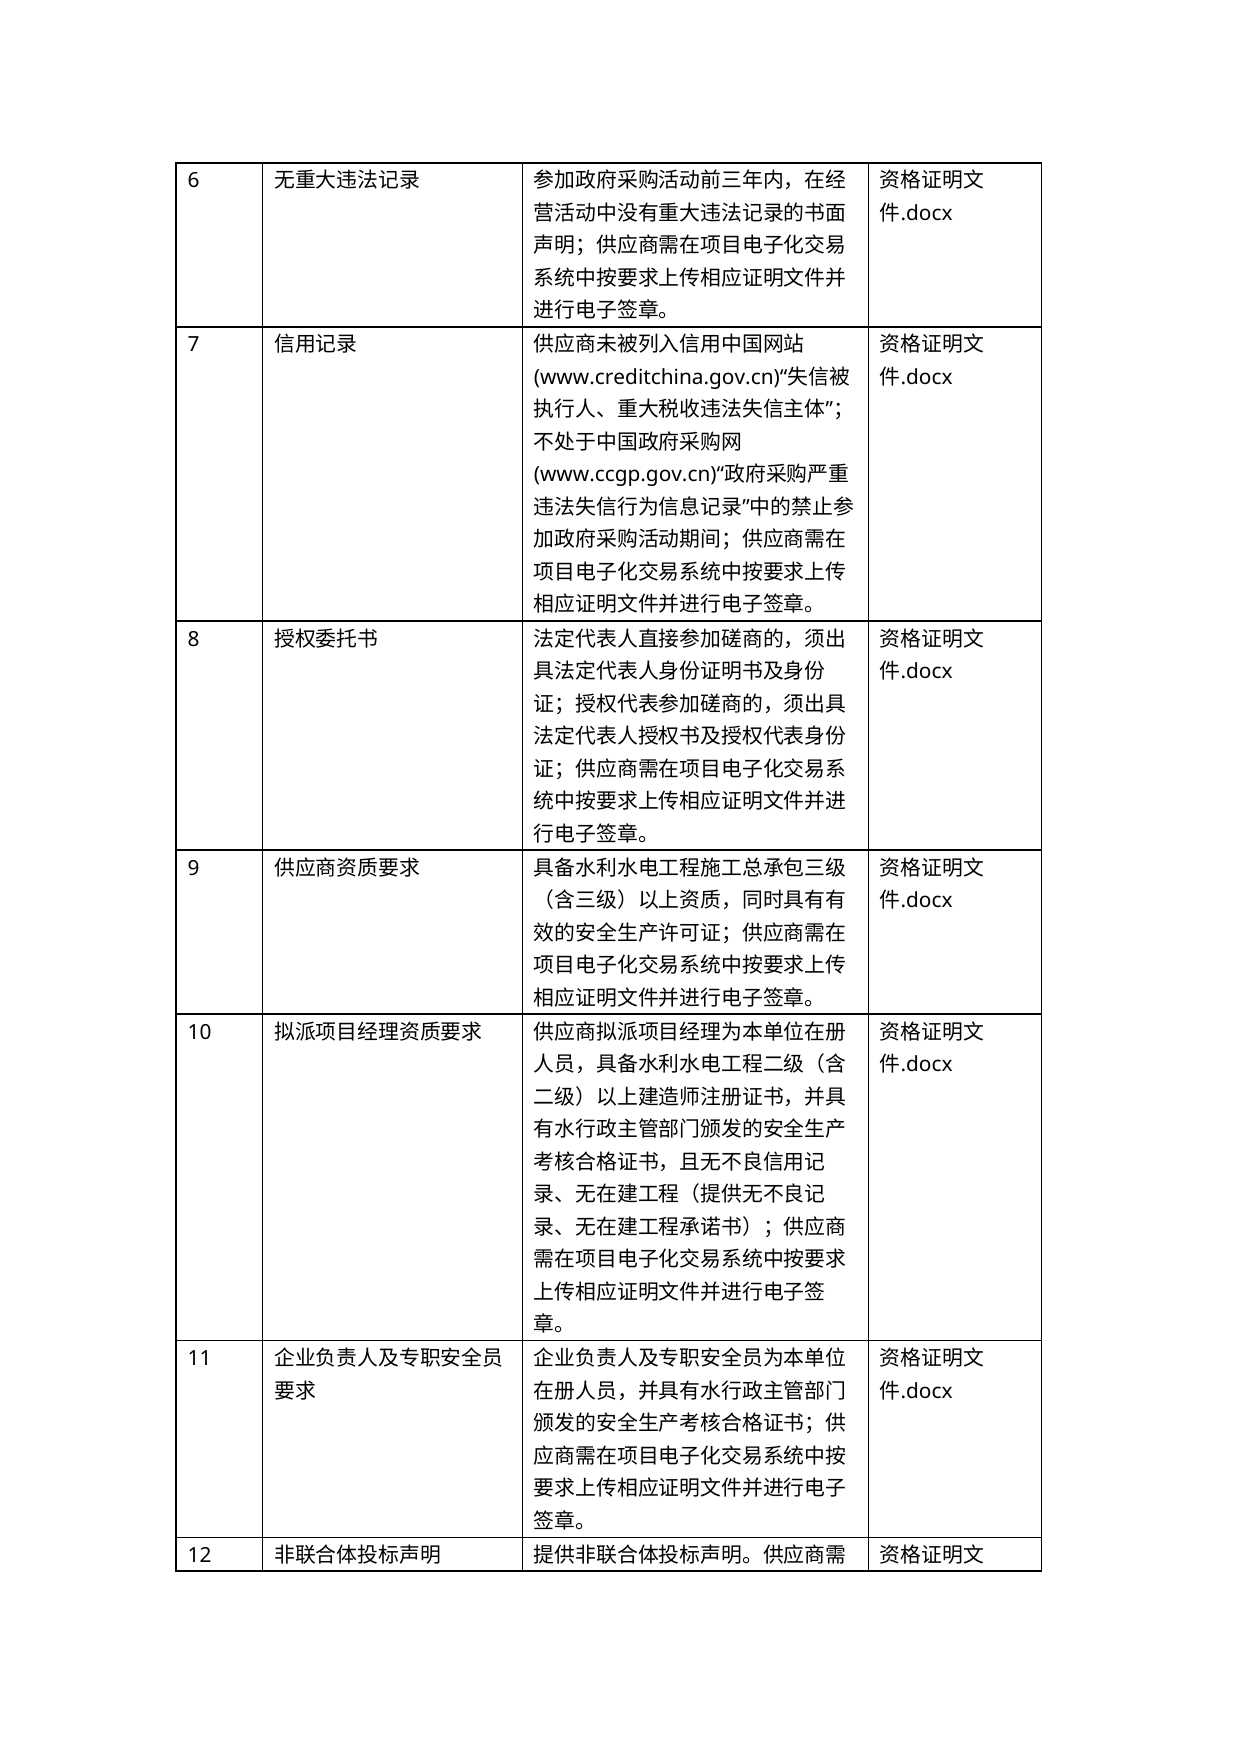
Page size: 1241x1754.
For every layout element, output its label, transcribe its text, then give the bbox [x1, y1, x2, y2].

table_cell 资格证明文件.docx [869, 1015, 1041, 1340]
table_cell 7 [177, 328, 262, 620]
table_cell 资格证明文件.docx [869, 1341, 1041, 1536]
table_cell 资格证明文件.docx [869, 1538, 1041, 1570]
table_cell 6 [177, 164, 262, 326]
table_cell 供应商资质要求 [263, 851, 522, 1013]
table_cell 11 [177, 1341, 262, 1536]
table_cell 10 [177, 1015, 262, 1340]
table_cell 供应商未被列入信用中国网站(www.creditchina.gov.cn)“失信被执行人、重大税收违法失信主体”；不处于中国政府采购网(www.ccgp.gov.cn)“政府采购严重违法失信行为信息记录”中的禁止参加政府采购活动期间；供应商需在项目电子化交易系统中按要求上传相应证明文件并进行电子签章。 [523, 328, 868, 620]
table_cell 8 [177, 622, 262, 849]
table_cell 12 [177, 1538, 262, 1570]
table_cell 参加政府采购活动前三年内，在经营活动中没有重大违法记录的书面声明；供应商需在项目电子化交易系统中按要求上传相应证明文件并进行电子签章。 [523, 164, 868, 326]
table_cell 拟派项目经理资质要求 [263, 1015, 522, 1340]
table_cell 供应商拟派项目经理为本单位在册人员，具备水利水电工程二级（含二级）以上建造师注册证书，并具有水行政主管部门颁发的安全生产考核合格证书，且无不良信用记录、无在建工程（提供无不良记录、无在建工程承诺书）；供应商需在项目电子化交易系统中按要求上传相应证明文件并进行电子签章。 [523, 1015, 868, 1340]
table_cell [523, 1538, 868, 1570]
table_cell 资格证明文件.docx [869, 328, 1041, 620]
table_cell 9 [177, 851, 262, 1013]
table_cell 法定代表人直接参加磋商的，须出具法定代表人身份证明书及身份证；授权代表参加磋商的，须出具法定代表人授权书及授权代表身份证；供应商需在项目电子化交易系统中按要求上传相应证明文件并进行电子签章。 [523, 622, 868, 849]
table_cell 资格证明文件.docx [869, 851, 1041, 1013]
table_cell 具备水利水电工程施工总承包三级（含三级）以上资质，同时具有有效的安全生产许可证；供应商需在项目电子化交易系统中按要求上传相应证明文件并进行电子签章。 [523, 851, 868, 1013]
table_cell 授权委托书 [263, 622, 522, 849]
table_cell 资格证明文件.docx [869, 622, 1041, 849]
table_cell 信用记录 [263, 328, 522, 620]
table_cell 企业负责人及专职安全员为本单位在册人员，并具有水行政主管部门颁发的安全生产考核合格证书；供应商需在项目电子化交易系统中按要求上传相应证明文件并进行电子签章。 [523, 1341, 868, 1536]
table_cell 无重大违法记录 [263, 164, 522, 326]
table_cell 企业负责人及专职安全员要求 [263, 1341, 522, 1536]
table_cell 资格证明文件.docx [869, 164, 1041, 326]
table_cell 非联合体投标声明 [263, 1538, 522, 1570]
